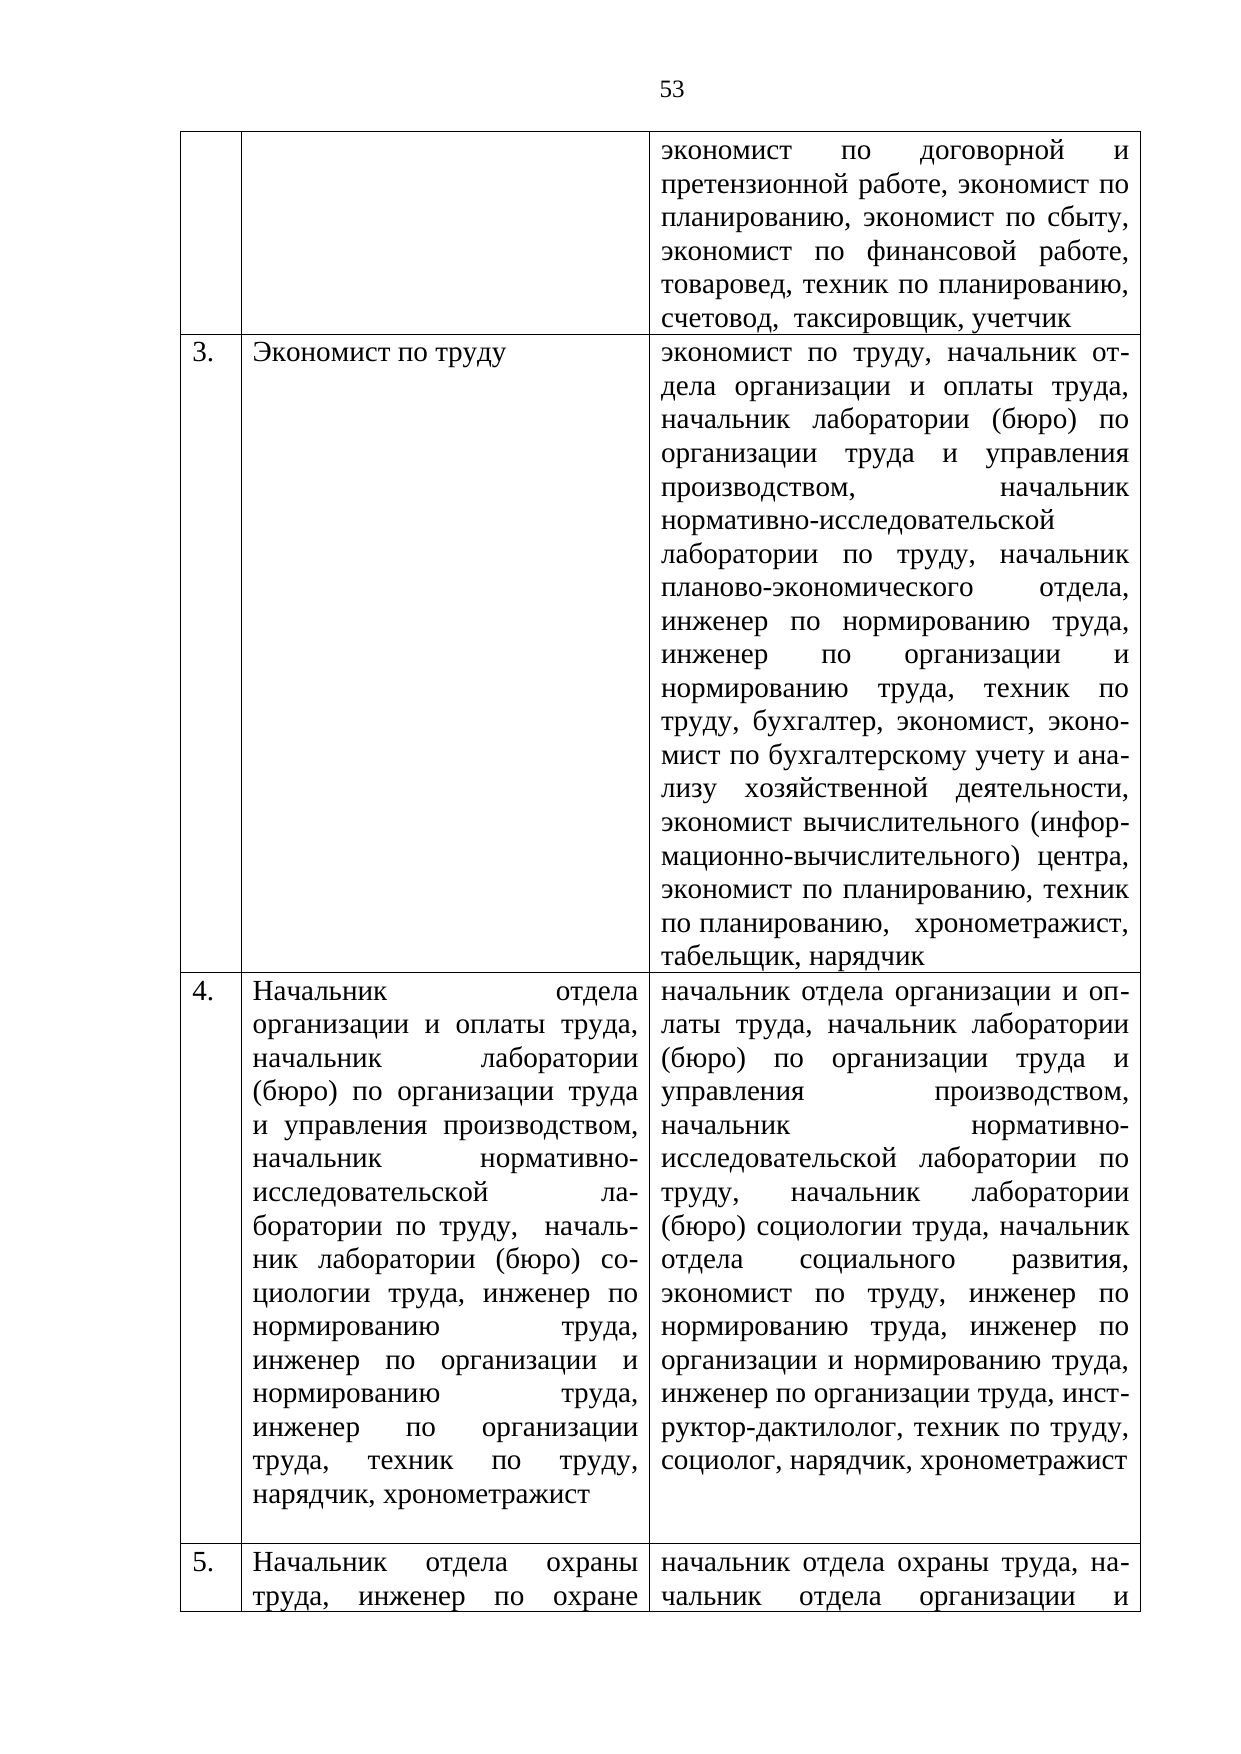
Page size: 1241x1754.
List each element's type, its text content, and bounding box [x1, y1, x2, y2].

table_cell экономист по труду, начальник отдела организации и оплаты труда, начальник лаборатории (бюро) по организации труда и управления производством, начальник нормативно-исследовательской лаборатории по труду, начальник планово-экономического отдела, инженер по нормированию труда, инженер по организации и нормированию труда, техник по труду, бухгалтер, экономист, экономист по бухгалтерскому учету и анализу хозяйственной деятельности, экономист вычислительного (информационно-вычислительного) центра, экономист по планированию, техник по планированию, хронометражист, табельщик, нарядчик [650, 335, 1140, 972]
table_cell начальник отдела организации и оплаты труда, начальник лаборатории (бюро) по организации труда и управления производством, начальник нормативно-исследовательской лаборатории по труду, начальник лаборатории (бюро) социологии труда, начальник отдела социального развития, экономист по труду, инженер по нормированию труда, инженер по организации и нормированию труда, инженер по организации труда, инструктор-дактилолог, техник по труду, социолог, нарядчик, хронометражист [650, 973, 1140, 1543]
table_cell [650, 1544, 1140, 1611]
table_cell 5. [181, 1544, 241, 1611]
table_cell Начальник отдела организации и оплаты труда, начальник лаборатории (бюро) по организации труда и управления производством, начальник нормативно-исследовательской лаборатории по труду, начальник лаборатории (бюро) социологии труда, инженер по нормированию труда, инженер по организации и нормированию труда, инженер по организации труда, техник по труду, нарядчик, хронометражист [242, 973, 649, 1543]
table_cell Экономист по труду [242, 335, 649, 972]
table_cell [242, 132, 649, 333]
table_cell 2. [181, 132, 241, 333]
table_cell 3. [181, 335, 241, 972]
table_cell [242, 1544, 649, 1611]
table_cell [650, 132, 1140, 333]
table_cell 4. [181, 973, 241, 1543]
